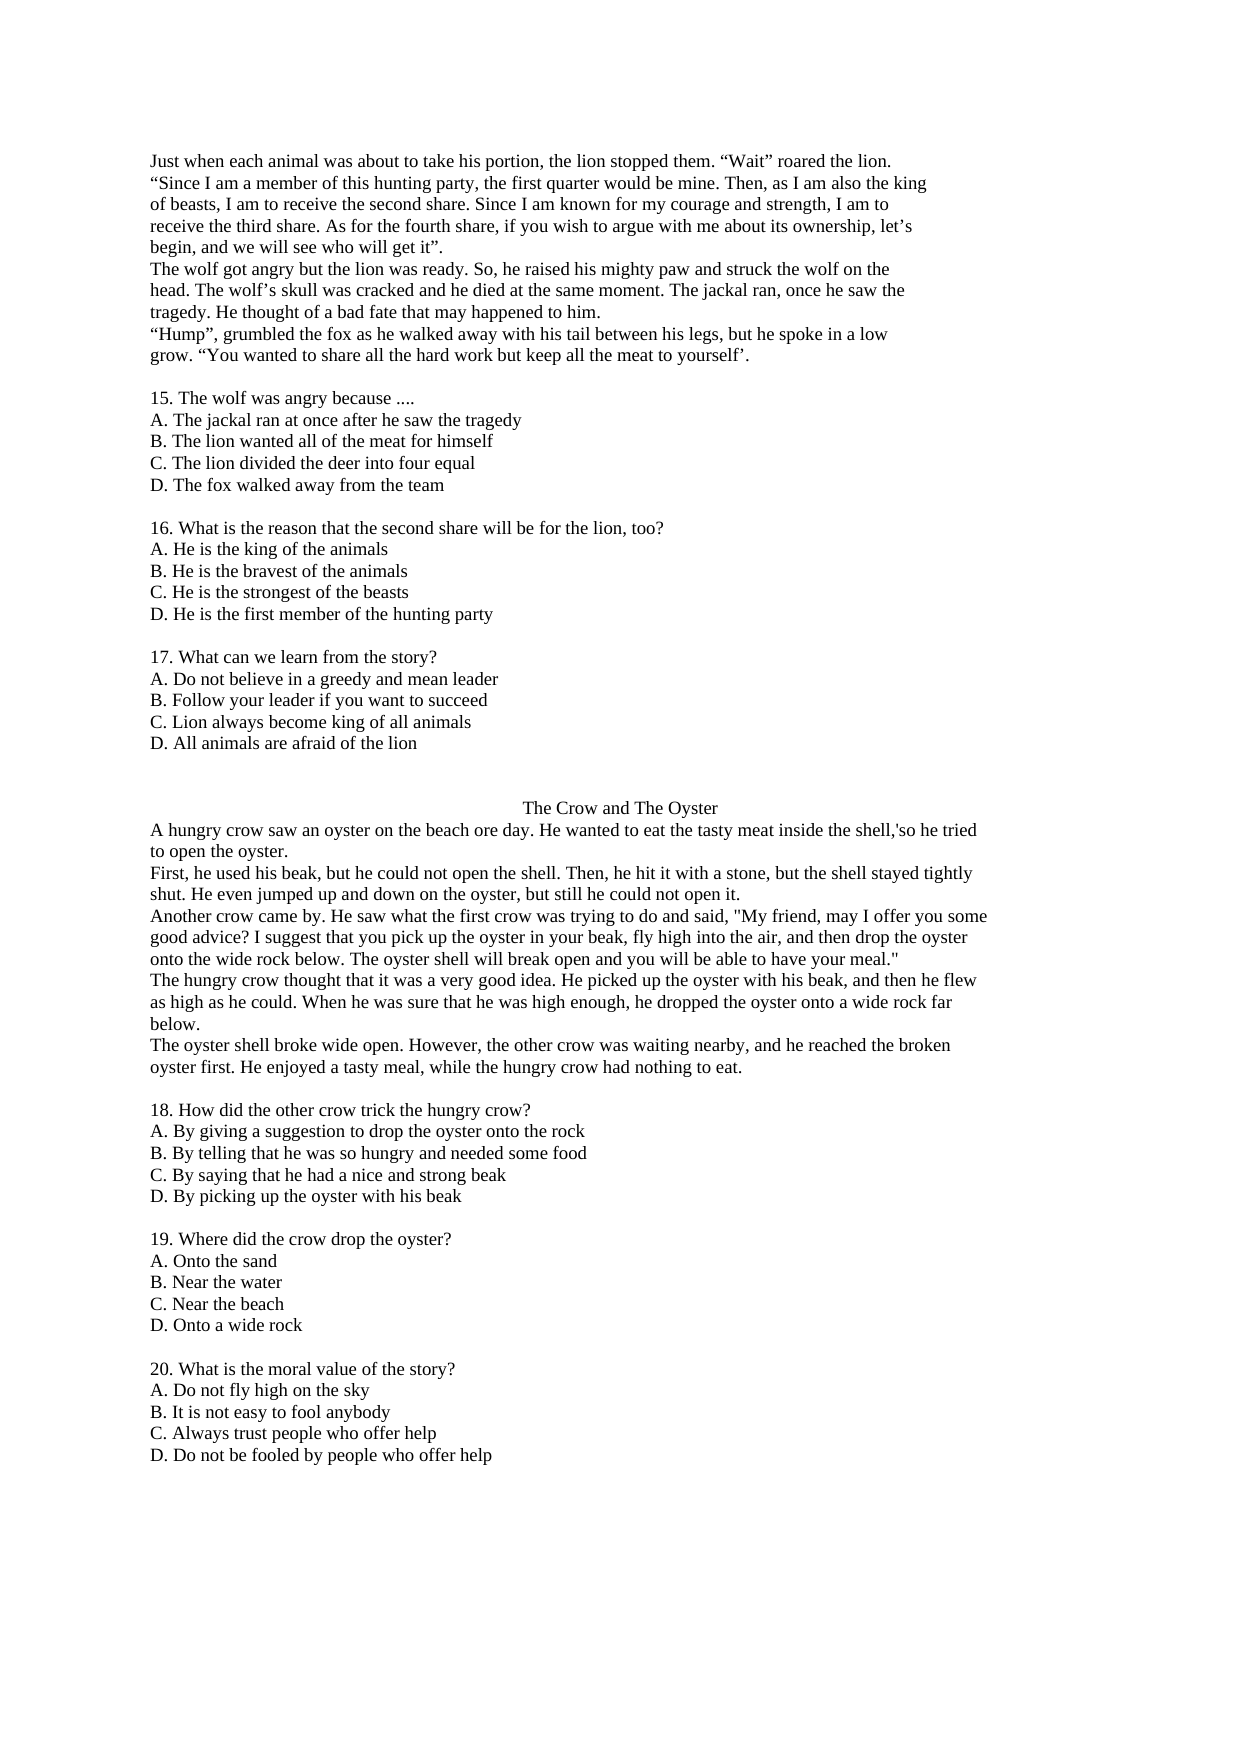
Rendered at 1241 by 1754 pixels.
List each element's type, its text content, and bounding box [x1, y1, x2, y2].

text The wolf got angry but the lion was ready. So, he raised his mighty paw and struck the wolf on the [150, 258, 1090, 279]
text B. He is the bravest of the animals [150, 560, 1090, 581]
text 15. The wolf was angry because .... [150, 387, 1090, 409]
text “Since I am a member of this hunting party, the first quarter would be mine. Then, as I am also the king [150, 172, 1090, 193]
text D. Do not be fooled by people who offer help [150, 1444, 1090, 1465]
text Just when each animal was about to take his portion, the lion stopped them. “Wait” roared the lion. [150, 150, 1090, 172]
text 17. What can we learn from the story? [150, 646, 1090, 667]
text B. By telling that he was so hungry and needed some food [150, 1142, 1090, 1163]
text A hungry crow saw an oyster on the beach ore day. He wanted to eat the tasty meat inside the shell,'so he tried [150, 818, 1090, 840]
text 18. How did the other crow trick the hungry crow? [150, 1099, 1090, 1120]
text grow. “You wanted to share all the hard work but keep all the meat to yourself’. [150, 344, 1090, 366]
text C. Near the beach [150, 1293, 1090, 1314]
text C. The lion divided the deer into four equal [150, 452, 1090, 473]
text tragedy. He thought of a bad fate that may happened to him. [150, 301, 1090, 322]
text 16. What is the reason that the second share will be for the lion, too? [150, 517, 1090, 538]
text Another crow came by. He saw what the first crow was trying to do and said, "My friend, may I offer you some [150, 905, 1090, 926]
text A. Do not believe in a greedy and mean leader [150, 667, 1090, 689]
text A. Onto the sand [150, 1250, 1090, 1271]
text good advice? I suggest that you pick up the oyster in your beak, fly high into the air, and then drop the oyster [150, 926, 1090, 948]
text A. He is the king of the animals [150, 538, 1090, 560]
text “Hump”, grumbled the fox as he walked away with his tail between his legs, but he spoke in a low [150, 322, 1090, 344]
text The hungry crow thought that it was a very good idea. He picked up the oyster with his beak, and then he flew [150, 969, 1090, 991]
text head. The wolf’s skull was cracked and he died at the same moment. The jackal ran, once he saw the [150, 279, 1090, 301]
text of beasts, I am to receive the second share. Since I am known for my courage and strength, I am to [150, 193, 1090, 215]
text A. By giving a suggestion to drop the oyster onto the rock [150, 1120, 1090, 1142]
text D. He is the first member of the hunting party [150, 603, 1090, 624]
text begin, and we will see who will get it”. [150, 236, 1090, 258]
text D. The fox walked away from the team [150, 473, 1090, 495]
text D. By picking up the oyster with his beak [150, 1185, 1090, 1207]
text shut. He even jumped up and down on the oyster, but still he could not open it. [150, 883, 1090, 905]
text B. Follow your leader if you want to succeed [150, 689, 1090, 711]
text C. Lion always become king of all animals [150, 711, 1090, 732]
text receive the third share. As for the fourth share, if you wish to argue with me about its ownership, let’s [150, 215, 1090, 236]
text B. It is not easy to fool anybody [150, 1401, 1090, 1422]
text C. Always trust people who offer help [150, 1422, 1090, 1444]
text B. The lion wanted all of the meat for himself [150, 430, 1090, 452]
text below. [150, 1012, 1090, 1034]
text to open the oyster. [150, 840, 1090, 862]
text 20. What is the moral value of the story? [150, 1357, 1090, 1379]
text D. All animals are afraid of the lion [150, 732, 1090, 754]
text 19. Where did the crow drop the oyster? [150, 1228, 1090, 1250]
text A. Do not fly high on the sky [150, 1379, 1090, 1401]
text as high as he could. When he was sure that he was high enough, he dropped the oyster onto a wide rock far [150, 991, 1090, 1012]
text D. Onto a wide rock [150, 1314, 1090, 1336]
text C. By saying that he had a nice and strong beak [150, 1163, 1090, 1185]
text A. The jackal ran at once after he saw the tragedy [150, 409, 1090, 430]
text The oyster shell broke wide open. However, the other crow was waiting nearby, and he reached the broken [150, 1034, 1090, 1056]
text First, he used his beak, but he could not open the shell. Then, he hit it with a stone, but the shell stayed tightly [150, 862, 1090, 883]
text onto the wide rock below. The oyster shell will break open and you will be able to have your meal." [150, 948, 1090, 969]
text B. Near the water [150, 1271, 1090, 1293]
text C. He is the strongest of the beasts [150, 581, 1090, 603]
text oyster first. He enjoyed a tasty meal, while the hungry crow had nothing to eat. [150, 1056, 1090, 1077]
text The Crow and The Oyster [150, 797, 1090, 818]
